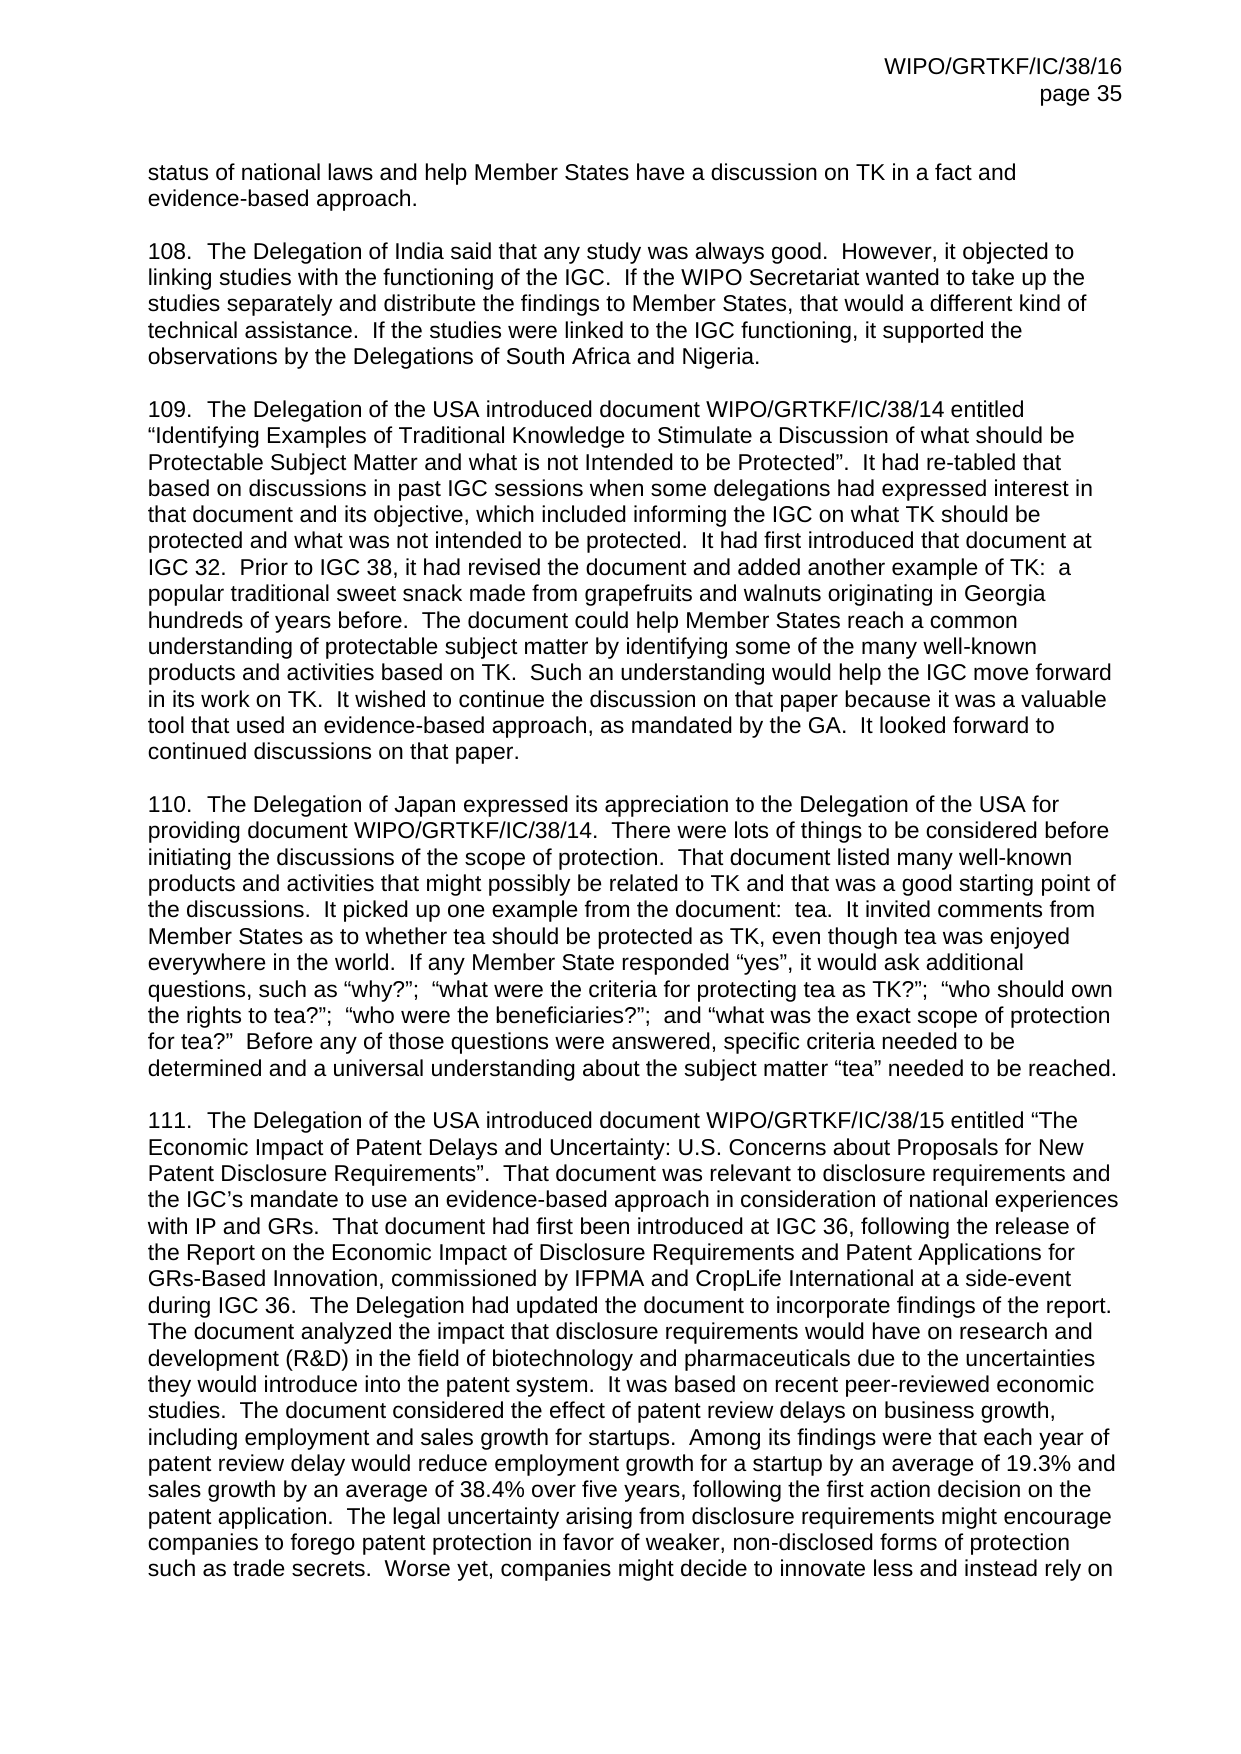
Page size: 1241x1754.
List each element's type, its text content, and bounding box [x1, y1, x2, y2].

list The Delegation of India said that any study was always good. However, it objected to linking studies with the functioning of the IGC. If the WIPO Secretariat wanted to take up the studies separately and distribute the findings to Member States, that would a different kind of technical assistance. If the studies were linked to the IGC functioning, it supported the observations by the Delegations of South Africa and Nigeria. [148, 238, 1122, 369]
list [148, 1107, 1122, 1582]
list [148, 158, 1122, 211]
list The Delegation of the USA introduced document WIPO/GRTKF/IC/38/14 entitled “Identifying Examples of Traditional Knowledge to Stimulate a Discussion of what should be Protectable Subject Matter and what is not Intended to be Protected”. It had re-tabled that based on discussions in past IGC sessions when some delegations had expressed interest in that document and its objective, which included informing the IGC on what TK should be protected and what was not intended to be protected. It had first introduced that document at IGC 32. Prior to IGC 38, it had revised the document and added another example of TK: a popular traditional sweet snack made from grapefruits and walnuts originating in Georgia hundreds of years before. The document could help Member States reach a common understanding of protectable subject matter by identifying some of the many well-known products and activities based on TK. Such an understanding would help the IGC move forward in its work on TK. It wished to continue the discussion on that paper because it was a valuable tool that used an evidence-based approach, as mandated by the GA. It looked forward to continued discussions on that paper. [148, 396, 1122, 765]
list The Delegation of Japan expressed its appreciation to the Delegation of the USA for providing document WIPO/GRTKF/IC/38/14. There were lots of things to be considered before initiating the discussions of the scope of protection. That document listed many well-known products and activities that might possibly be related to TK and that was a good starting point of the discussions. It picked up one example from the document: tea. It invited comments from Member States as to whether tea should be protected as TK, even though tea was enjoyed everywhere in the world. If any Member State responded “yes”, it would ask additional questions, such as “why?”; “what were the criteria for protecting tea as TK?”; “who should own the rights to tea?”; “who were the beneficiaries?”; and “what was the exact scope of protection for tea?” Before any of those questions were answered, specific criteria needed to be determined and a universal understanding about the subject matter “tea” needed to be reached. [148, 791, 1122, 1081]
